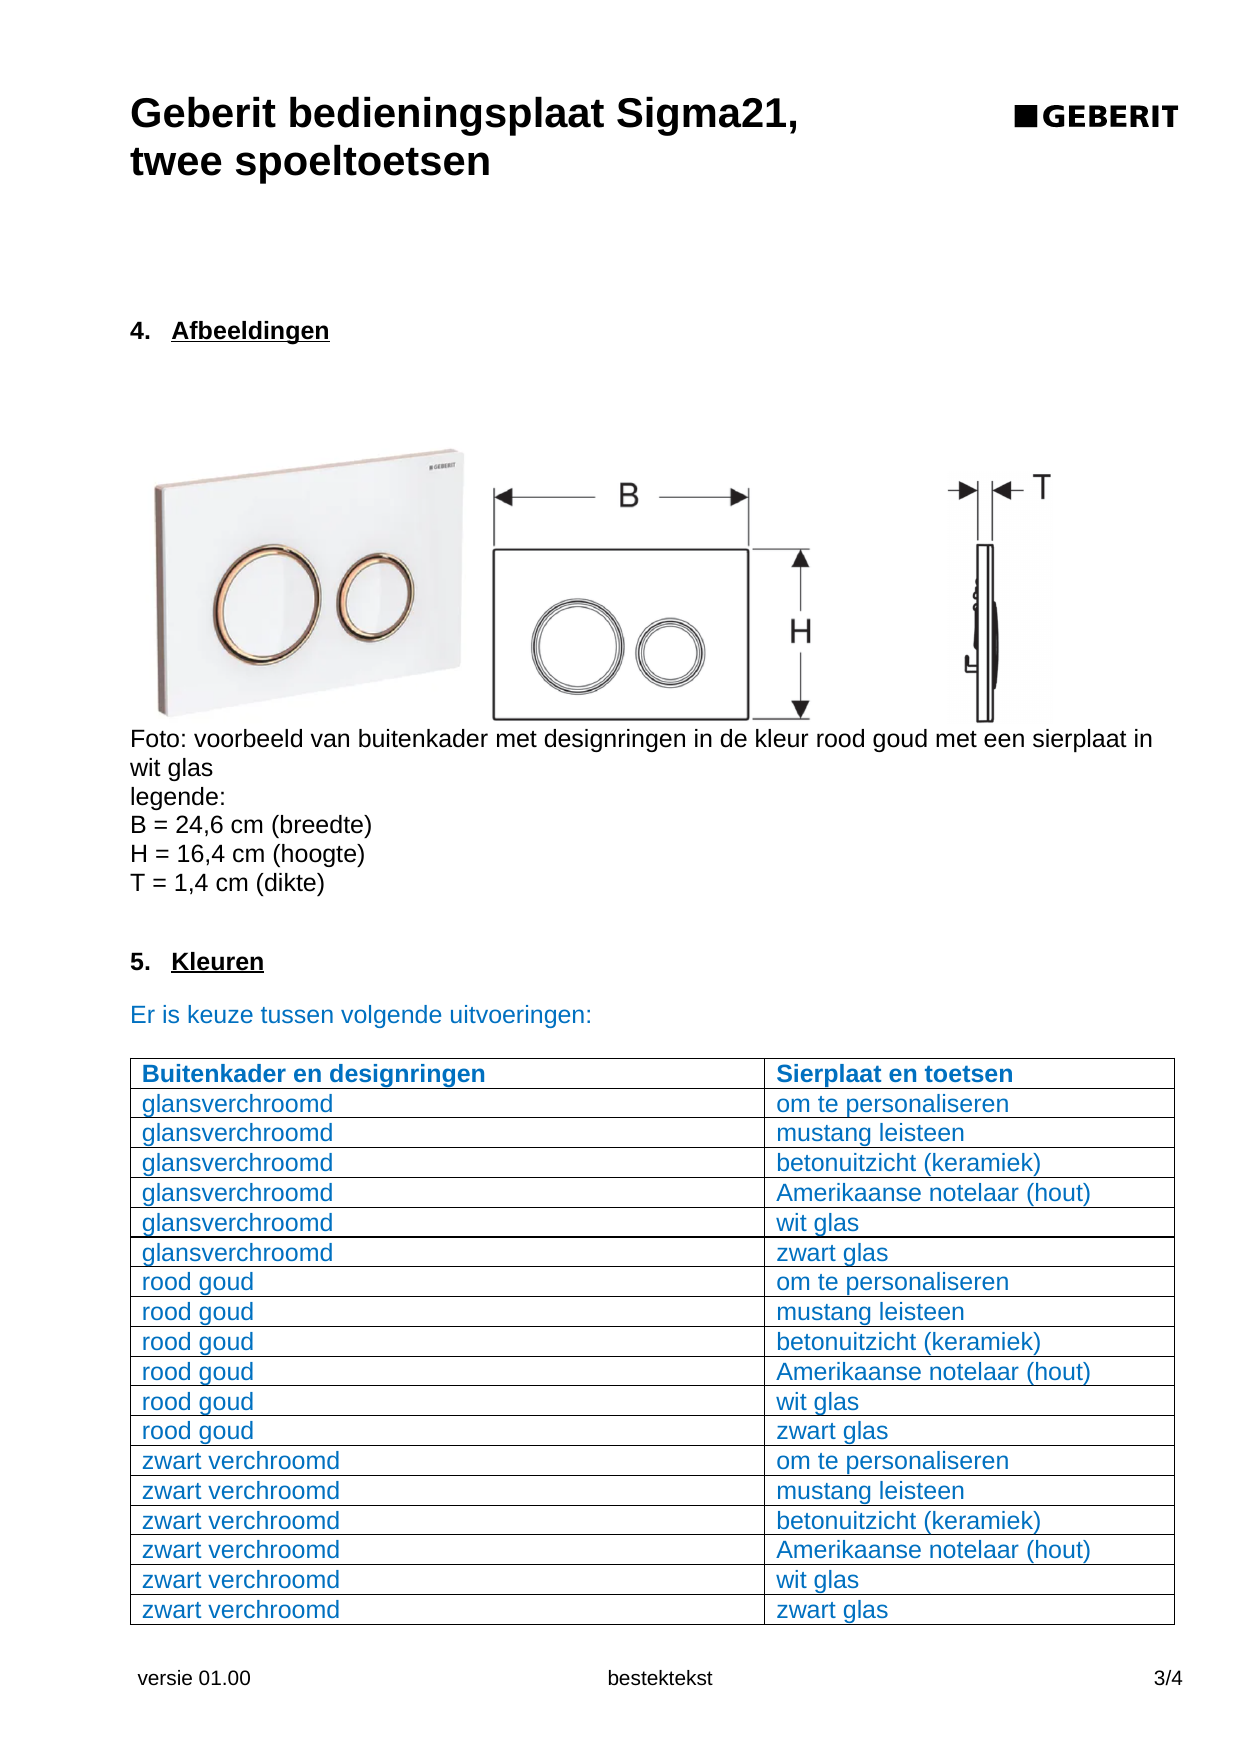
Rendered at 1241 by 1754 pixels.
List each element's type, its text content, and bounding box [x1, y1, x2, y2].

table_cell mustang leisteen [765, 1118, 1174, 1147]
table_cell betonuitzicht (keramiek) [765, 1148, 1174, 1177]
table_cell zwart glas [765, 1416, 1174, 1445]
table_cell wit glas [765, 1386, 1174, 1415]
table_header [478, 370, 826, 724]
list Foto: voorbeeld van buitenkader met designringen in de kleur rood goud met een sierplaat in wit glas [130, 724, 1175, 781]
table_cell betonuitzicht (keramiek) [765, 1327, 1174, 1356]
table_cell glansverchroomd [131, 1089, 764, 1117]
list B = 24,6 cm (breedte) [130, 810, 1175, 839]
table_cell om te personaliseren [765, 1446, 1174, 1475]
table_cell wit glas [765, 1565, 1174, 1594]
table_cell glansverchroomd [131, 1118, 764, 1147]
table_cell glansverchroomd [131, 1208, 764, 1236]
table_cell rood goud [131, 1416, 764, 1445]
table_cell rood goud [131, 1386, 764, 1415]
table_cell Amerikaanse notelaar (hout) [765, 1357, 1174, 1385]
table_cell Amerikaanse notelaar (hout) [765, 1535, 1174, 1564]
table_cell zwart verchroomd [131, 1595, 764, 1624]
table_cell zwart verchroomd [131, 1446, 764, 1475]
table_cell wit glas [765, 1208, 1174, 1236]
table_cell rood goud [131, 1327, 764, 1356]
table_cell rood goud [131, 1297, 764, 1326]
table_cell glansverchroomd [131, 1178, 764, 1207]
picture [489, 479, 815, 724]
table_cell zwart glas [765, 1238, 1174, 1266]
list legende: [130, 781, 1175, 810]
table_header [826, 370, 1174, 724]
table_cell Amerikaanse notelaar (hout) [765, 1178, 1174, 1207]
table_header Buitenkader en designringen [131, 1059, 764, 1087]
table_cell zwart verchroomd [131, 1506, 764, 1534]
picture [947, 471, 1053, 724]
table_header Sierplaat en toetsen [765, 1059, 1174, 1087]
list Er is keuze tussen volgende uitvoeringen: [130, 1000, 1175, 1029]
table_cell glansverchroomd [131, 1238, 764, 1266]
table_cell rood goud [131, 1357, 764, 1385]
picture [141, 447, 467, 724]
table_cell om te personaliseren [765, 1267, 1174, 1296]
table_cell om te personaliseren [765, 1089, 1174, 1117]
table_cell glansverchroomd [131, 1148, 764, 1177]
subtitle Afbeeldingen [130, 316, 1175, 344]
table_cell betonuitzicht (keramiek) [765, 1506, 1174, 1534]
table_cell mustang leisteen [765, 1297, 1174, 1326]
list T = 1,4 cm (dikte) [130, 868, 1175, 896]
table_cell zwart verchroomd [131, 1565, 764, 1594]
list H = 16,4 cm (hoogte) [130, 839, 1175, 868]
table_cell mustang leisteen [765, 1476, 1174, 1504]
table_cell zwart glas [765, 1595, 1174, 1624]
table_header [130, 370, 478, 724]
table_cell zwart verchroomd [131, 1535, 764, 1564]
picture [1014, 104, 1179, 128]
table_cell rood goud [131, 1267, 764, 1296]
subtitle Kleuren [130, 946, 1175, 975]
table_cell zwart verchroomd [131, 1476, 764, 1504]
